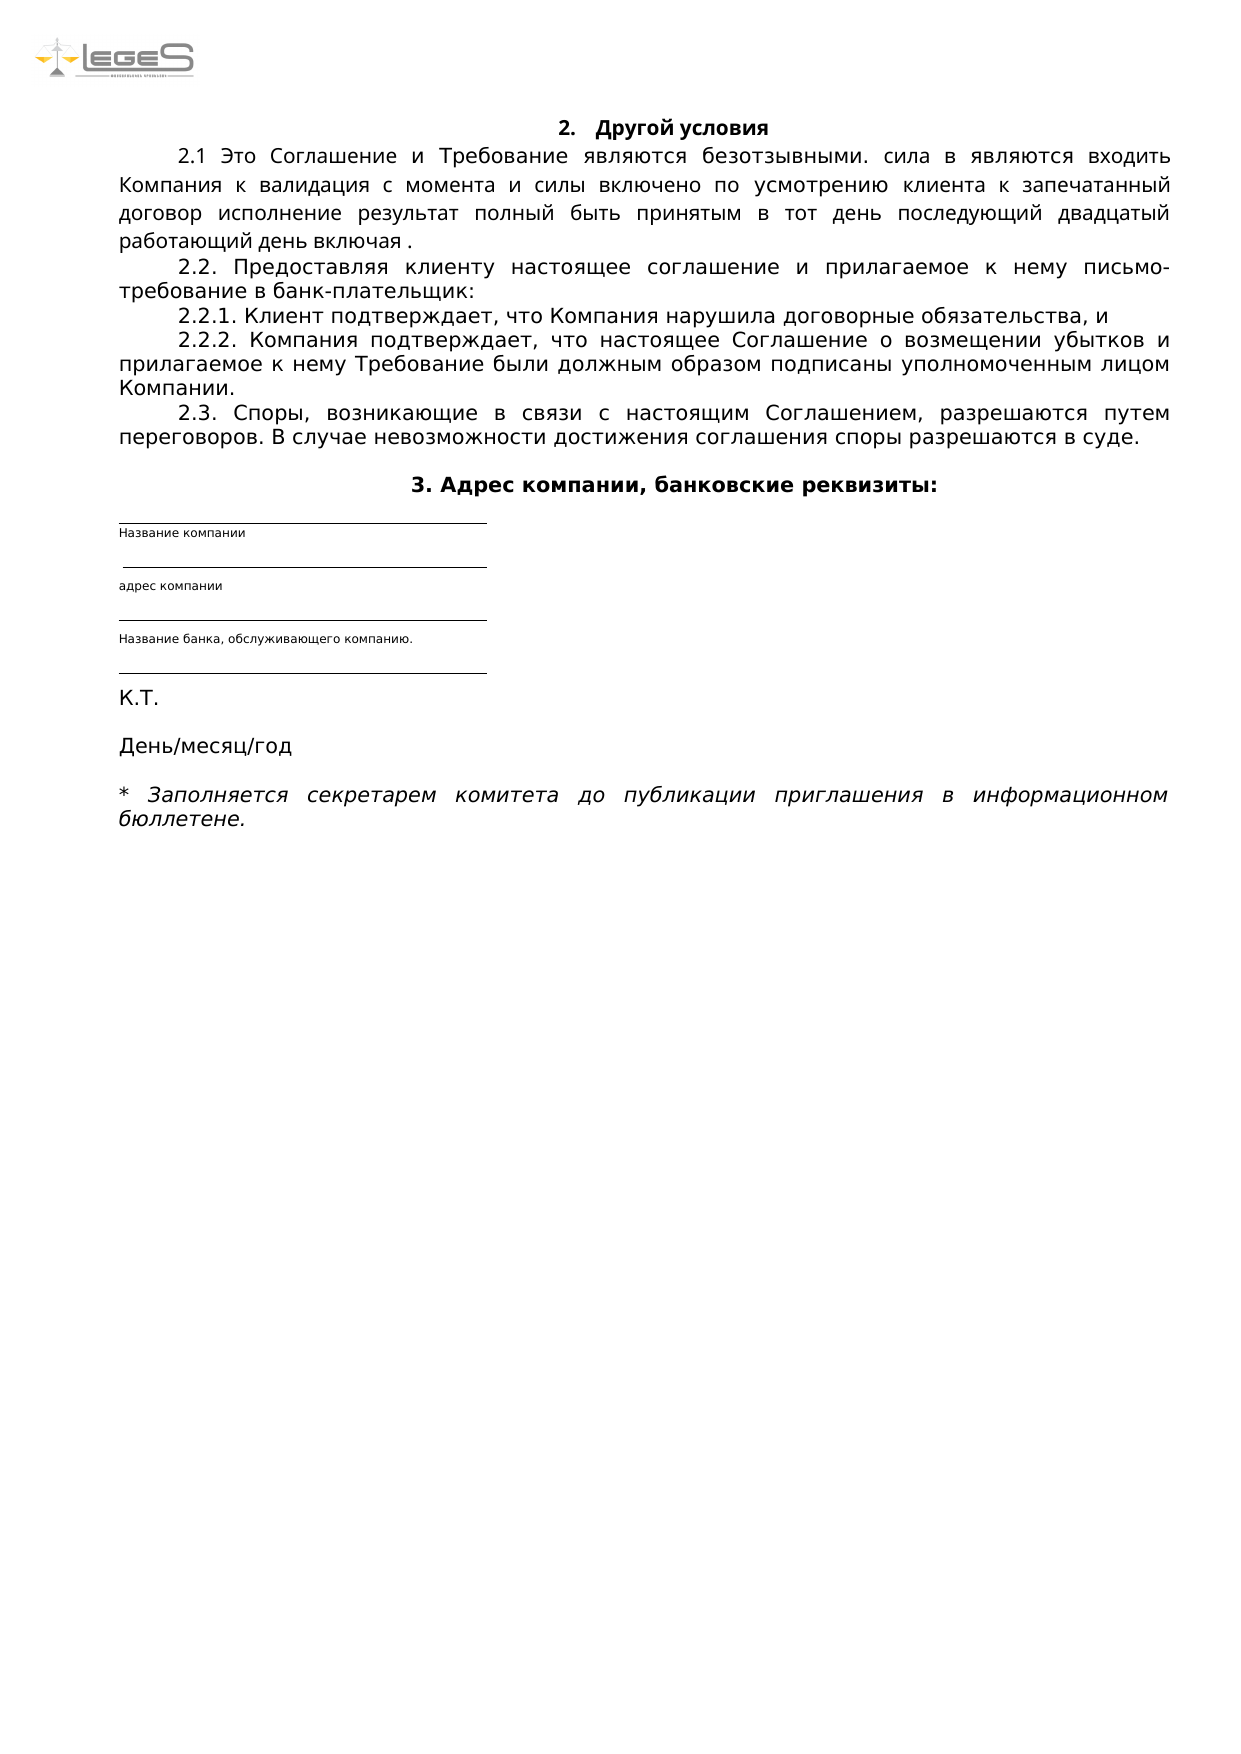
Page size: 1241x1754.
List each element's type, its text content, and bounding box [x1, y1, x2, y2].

text адрес компании [118, 579, 1171, 604]
text 2.2. Предоставляя клиенту настоящее соглашение и прилагаемое к нему письмо-требование в банк-плательщик: [118, 255, 1171, 304]
text 2.1 Это Соглашение и Требование являются безотзывными. сила в являются входить Компания к валидация с момента и силы включено по усмотрению клиента к запечатанный договор исполнение результат полный быть принятым в тот день последующий двадцатый работающий день включая . [118, 141, 1171, 255]
text * Заполняется секретарем комитета до публикации приглашения в информационном бюллетене. [118, 783, 1171, 831]
text 2.2.2. Компания подтверждает, что настоящее Соглашение о возмещении убытков и прилагаемое к нему Требование были должным образом подписаны уполномоченным лицом Компании. [118, 328, 1171, 401]
text 2.3. Споры, возникающие в связи с настоящим Соглашением, разрешаются путем переговоров. В случае невозможности достижения соглашения споры разрешаются в суде. [118, 401, 1171, 449]
text 2.2.1. Клиент подтверждает, что Компания нарушила договорные обязательства, и [118, 304, 1171, 328]
text День/месяц/год [118, 734, 1171, 758]
picture [31, 34, 200, 87]
list Другой условия [156, 113, 1171, 141]
text Название компании [118, 527, 1171, 551]
text К.Т. [118, 686, 1171, 710]
text 3. Адрес компании, банковские реквизиты: [118, 473, 1171, 498]
text Название банка, обслуживающего компанию. [118, 633, 1171, 657]
